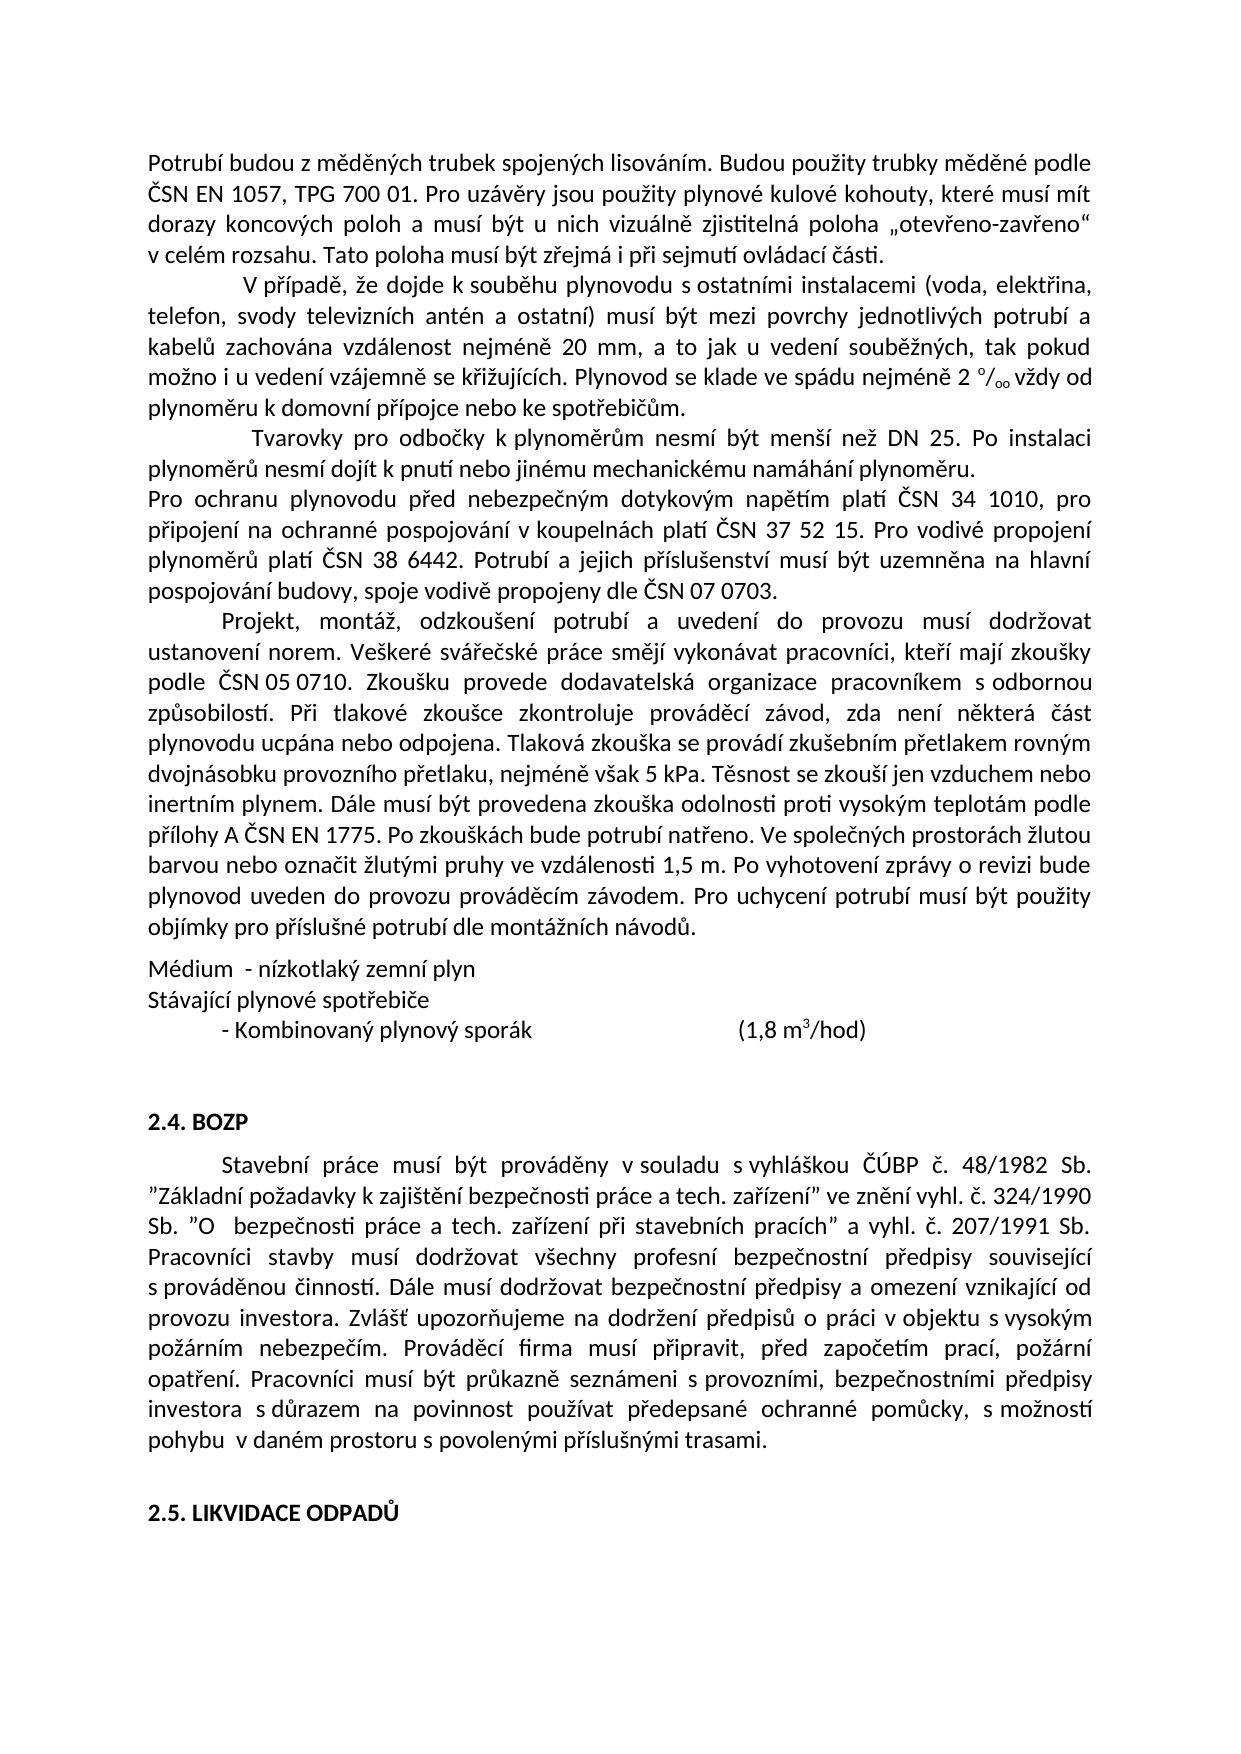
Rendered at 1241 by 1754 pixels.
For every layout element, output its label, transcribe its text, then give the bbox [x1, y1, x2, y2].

text 2.5. LIKVIDACE ODPADŮ [148, 1497, 1093, 1528]
text - Kombinovaný plynový sporák (1,8 m3/hod) [148, 1015, 1093, 1045]
text Projekt, montáž, odzkoušení potrubí a uvedení do provozu musí dodržovat ustanovení norem. Veškeré svářečské práce smějí vykonávat pracovníci, kteří mají zkoušky podle ČSN 05 0710. Zkoušku provede dodavatelská organizace pracovníkem s odbornou způsobilostí. Při tlakové zkoušce zkontroluje prováděcí závod, zda není některá část plynovodu ucpána nebo odpojena. Tlaková zkouška se provádí zkušebním přetlakem rovným dvojnásobku provozního přetlaku, nejméně však 5 kPa. Těsnost se zkouší jen vzduchem nebo inertním plynem. Dále musí být provedena zkouška odolnosti proti vysokým teplotám podle přílohy A ČSN EN 1775. Po zkouškách bude potrubí natřeno. Ve společných prostorách žlutou barvou nebo označit žlutými pruhy ve vzdálenosti 1,5 m. Po vyhotovení zprávy o revizi bude plynovod uveden do provozu prováděcím závodem. Pro uchycení potrubí musí být použity objímky pro příslušné potrubí dle montážních návodů. [148, 605, 1093, 941]
text Stavební práce musí být prováděny v souladu s vyhláškou ČÚBP č. 48/1982 Sb. ”Základní požadavky k zajištění bezpečnosti práce a tech. zařízení” ve znění vyhl. č. 324/1990 Sb. ”O bezpečnosti práce a tech. zařízení při stavebních pracích” a vyhl. č. 207/1991 Sb. Pracovníci stavby musí dodržovat všechny profesní bezpečnostní předpisy související s prováděnou činností. Dále musí dodržovat bezpečnostní předpisy a omezení vznikající od provozu investora. Zvlášť upozorňujeme na dodržení předpisů o práci v objektu s vysokým požárním nebezpečím. Prováděcí firma musí připravit, před započetím prací, požární opatření. Pracovníci musí být průkazně seznámeni s provozními, bezpečnostními předpisy investora s důrazem na povinnost používat předepsané ochranné pomůcky, s možností pohybu v daném prostoru s povolenými příslušnými trasami. [148, 1149, 1093, 1454]
text Pro ochranu plynovodu před nebezpečným dotykovým napětím platí ČSN 34 1010, pro připojení na ochranné pospojování v koupelnách platí ČSN 37 52 15. Pro vodivé propojení plynoměrů platí ČSN 38 6442. Potrubí a jejich příslušenství musí být uzemněna na hlavní pospojování budovy, spoje vodivě propojeny dle ČSN 07 0703. [148, 483, 1093, 605]
text Médium - nízkotlaký zemní plyn [148, 954, 1093, 984]
text 2.4. BOZP [148, 1106, 1093, 1137]
text V případě, že dojde k souběhu plynovodu s ostatními instalacemi (voda, elektřina, telefon, svody televizních antén a ostatní) musí být mezi povrchy jednotlivých potrubí a kabelů zachována vzdálenost nejméně 20 mm, a to jak u vedení souběžných, tak pokud možno i u vedení vzájemně se křižujících. Plynovod se klade ve spádu nejméně 2 o/oo vždy od plynoměru k domovní přípojce nebo ke spotřebičům. [148, 270, 1093, 422]
text Stávající plynové spotřebiče [148, 984, 1093, 1015]
text Potrubí budou z měděných trubek spojených lisováním. Budou použity trubky měděné podle ČSN EN 1057, TPG 700 01. Pro uzávěry jsou použity plynové kulové kohouty, které musí mít dorazy koncových poloh a musí být u nich vizuálně zjistitelná poloha „otevřeno-zavřeno“ v celém rozsahu. Tato poloha musí být zřejmá i při sejmutí ovládací části. [148, 148, 1093, 270]
text Tvarovky pro odbočky k plynoměrům nesmí být menší než DN 25. Po instalaci plynoměrů nesmí dojít k pnutí nebo jinému mechanickému namáhání plynoměru. [148, 422, 1093, 483]
